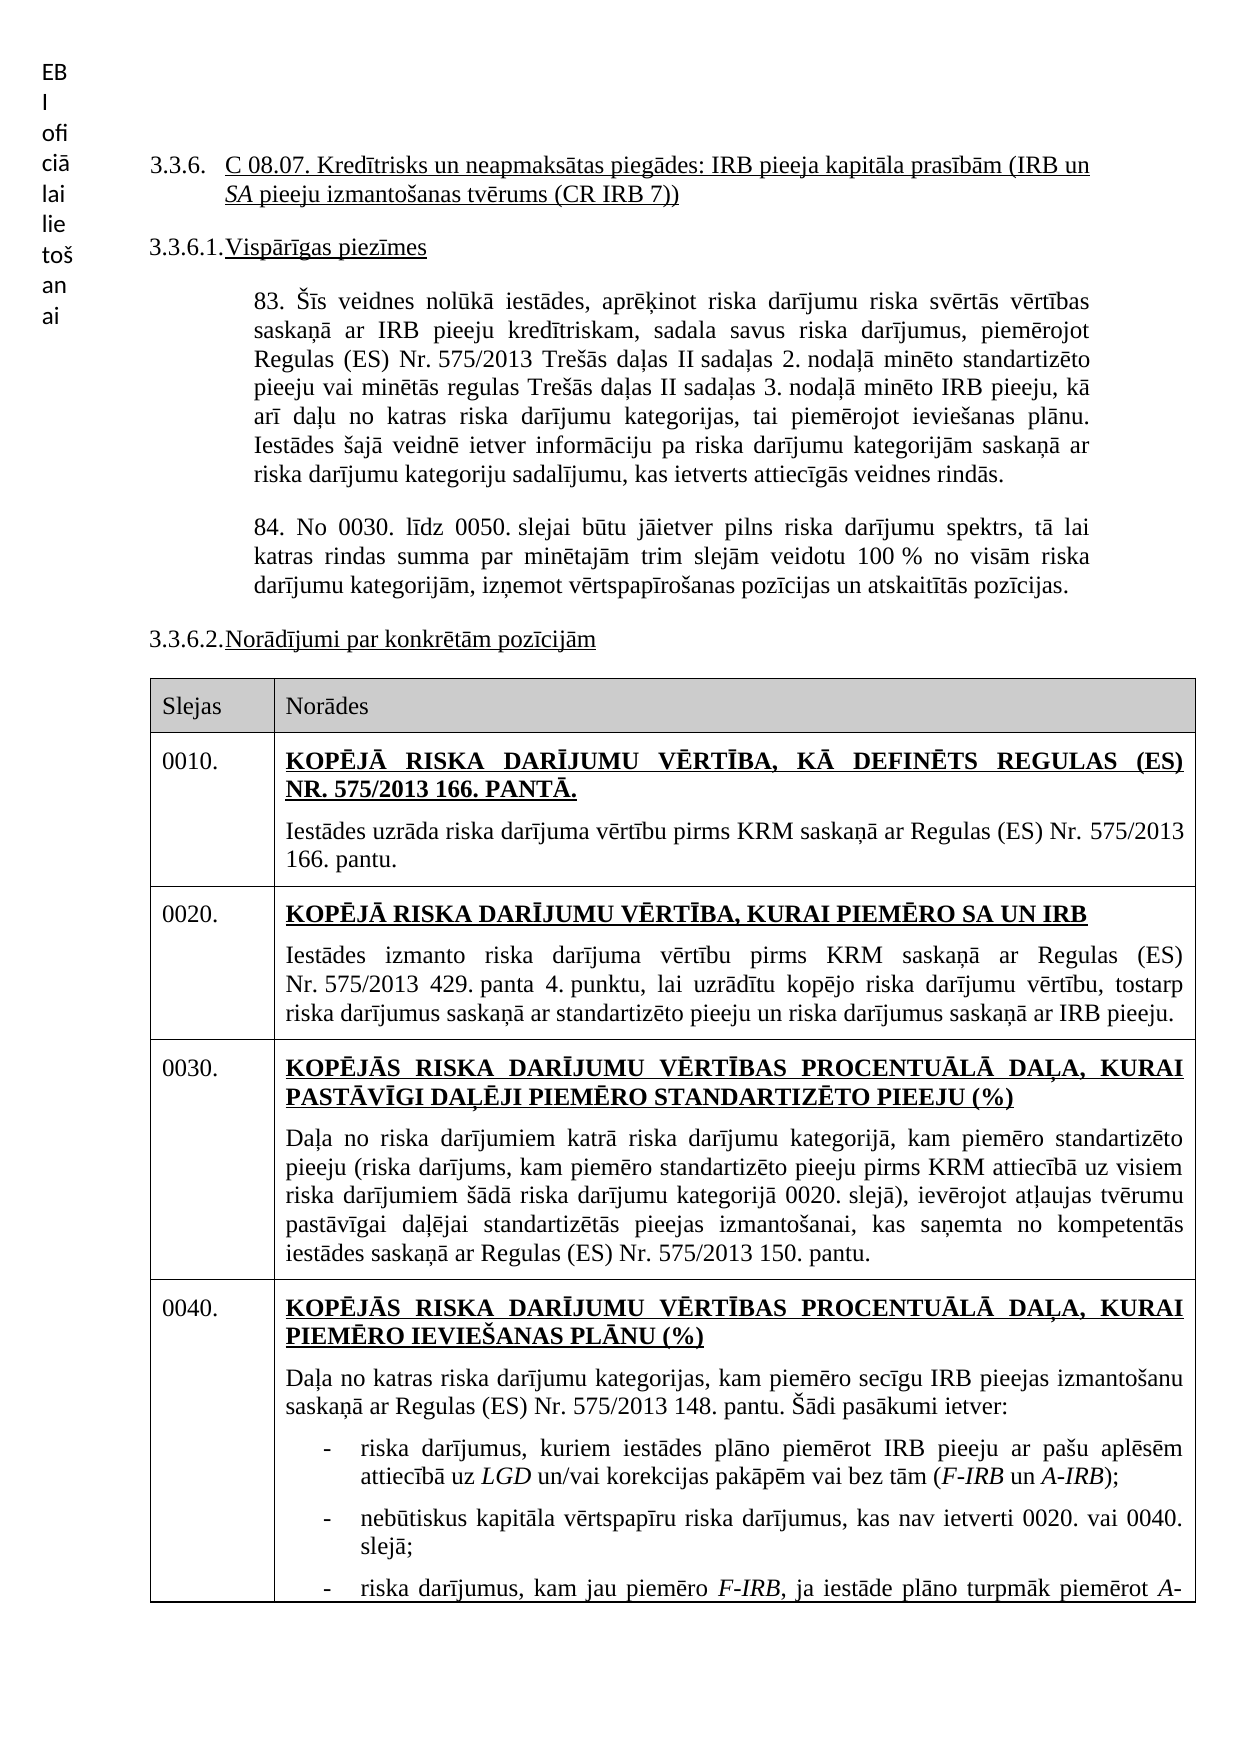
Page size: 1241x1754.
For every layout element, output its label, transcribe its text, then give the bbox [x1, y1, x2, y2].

list C 08.07. Kredītrisks un neapmaksātas piegādes: IRB pieeja kapitāla prasībām (IRB un SA pieeju izmantošanas tvērums (CR IRB 7)) [150, 150, 1090, 207]
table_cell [275, 1280, 1195, 1601]
list Vispārīgas piezīmes [149, 232, 1090, 261]
table_cell 0030. [151, 1040, 274, 1279]
table_header Norādes [275, 679, 1195, 732]
table_cell KOPĒJĀ RISKA DARĪJUMU VĒRTĪBA, KĀ DEFINĒTS REGULAS (ES) NR. 575/2013 166. PANTĀ. Iestādes uzrāda riska darījuma vērtību pirms KRM saskaņā ar Regulas (ES) Nr. 575/2013 166. pantu. [275, 733, 1195, 886]
table_header Slejas [151, 679, 274, 732]
table_cell 0020. [151, 887, 274, 1039]
list Norādījumi par konkrētām pozīcijām [149, 624, 1090, 652]
table_cell KOPĒJĀS RISKA DARĪJUMU VĒRTĪBAS PROCENTUĀLĀ DAĻA, KURAI PASTĀVĪGI DAĻĒJI PIEMĒRO STANDARTIZĒTO PIEEJU (%) Daļa no riska darījumiem katrā riska darījumu kategorijā, kam piemēro standartizēto pieeju (riska darījums, kam piemēro standartizēto pieeju pirms KRM attiecībā uz visiem riska darījumiem šādā riska darījumu kategorijā 0020. slejā), ievērojot atļaujas tvērumu pastāvīgai daļējai standartizētās pieejas izmantošanai, kas saņemta no kompetentās iestādes saskaņā ar Regulas (ES) Nr. 575/2013 150. pantu. [275, 1040, 1195, 1279]
table_cell 0040. [151, 1280, 274, 1601]
table_cell KOPĒJĀ RISKA DARĪJUMU VĒRTĪBA, KURAI PIEMĒRO SA UN IRB Iestādes izmanto riska darījuma vērtību pirms KRM saskaņā ar Regulas (ES) Nr. 575/2013 429. panta 4. punktu, lai uzrādītu kopējo riska darījumu vērtību, tostarp riska darījumus saskaņā ar standartizēto pieeju un riska darījumus saskaņā ar IRB pieeju. [275, 887, 1195, 1039]
table_cell 0010. [151, 733, 274, 886]
